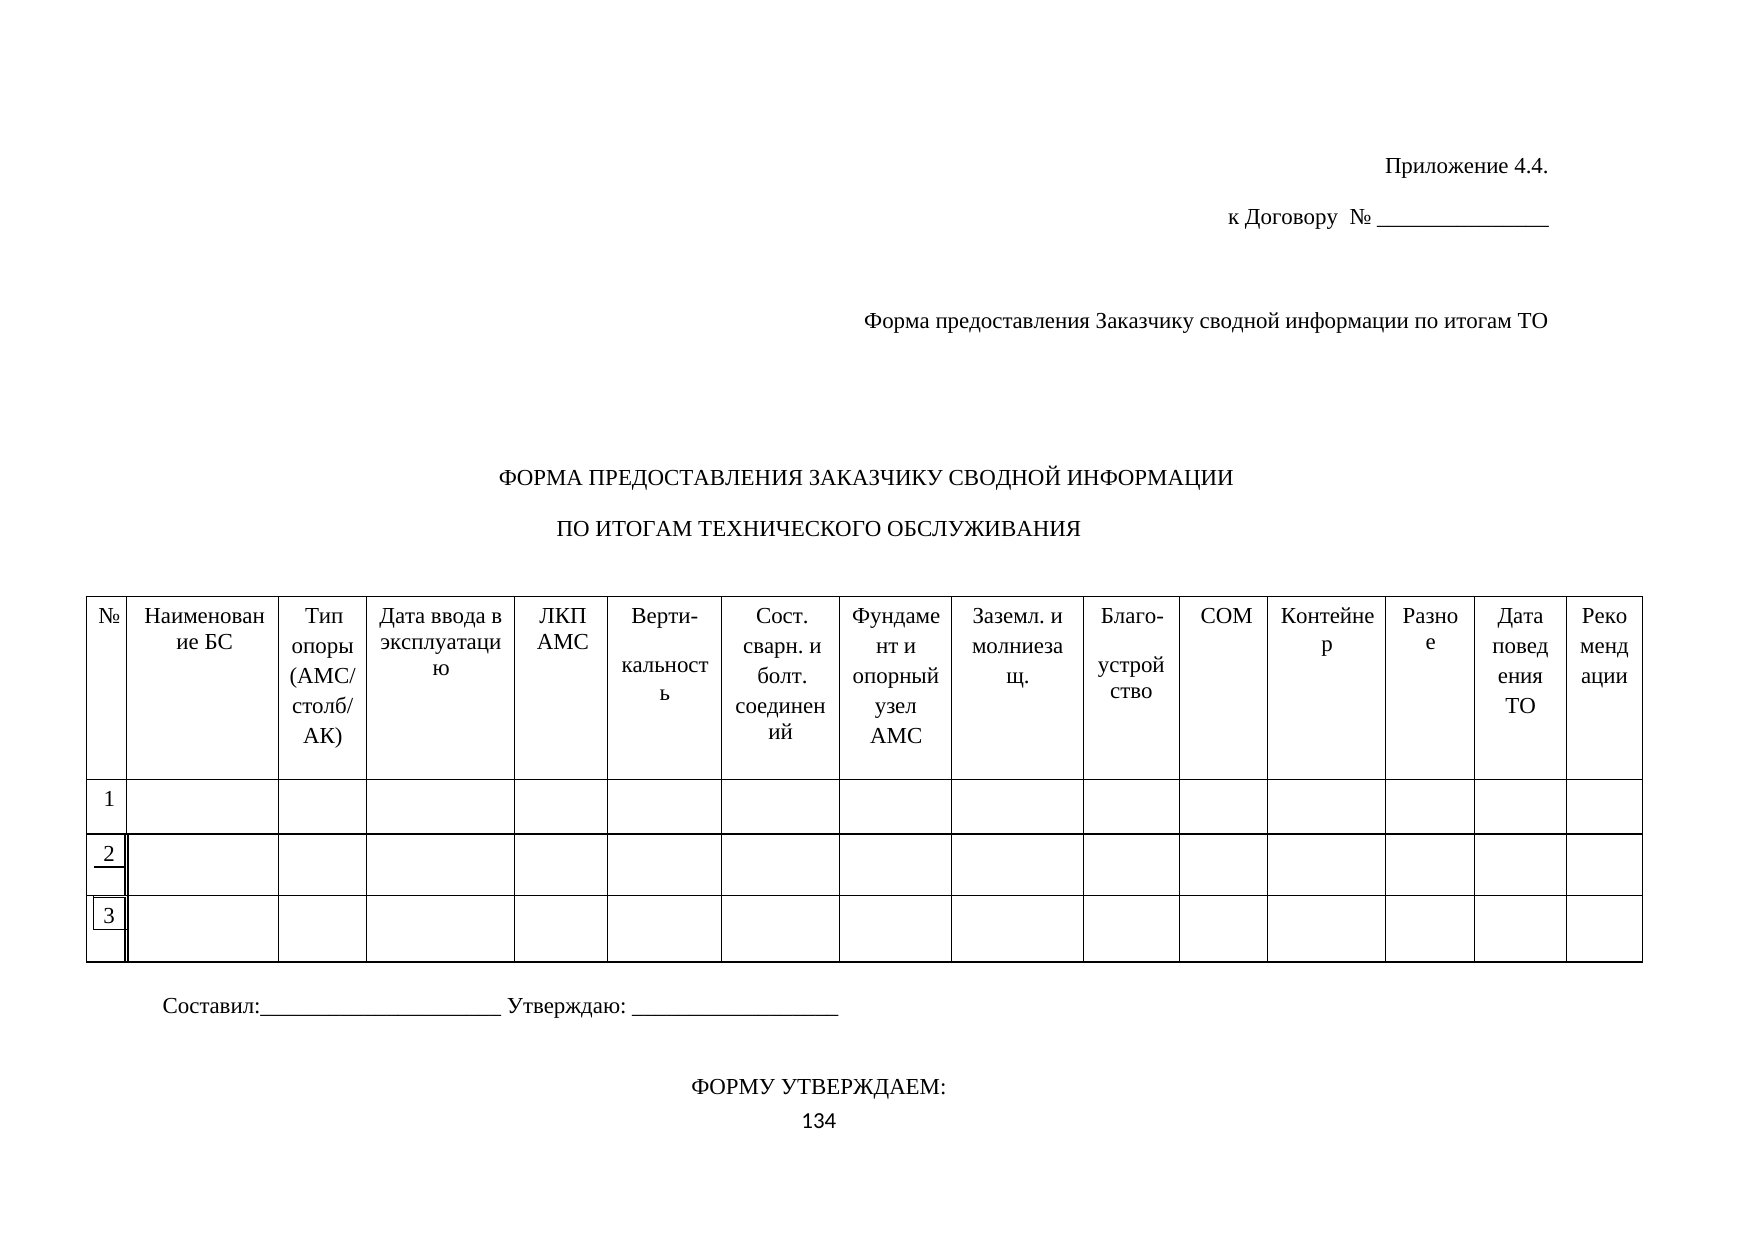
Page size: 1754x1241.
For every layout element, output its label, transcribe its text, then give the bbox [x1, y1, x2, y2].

text ПО ИТОГАМ ТЕХНИЧЕСКОГО ОБСЛУЖИВАНИЯ [121, 514, 1516, 541]
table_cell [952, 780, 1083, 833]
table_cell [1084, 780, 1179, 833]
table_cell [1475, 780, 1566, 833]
text Приложение 4.4. [98, 152, 1549, 178]
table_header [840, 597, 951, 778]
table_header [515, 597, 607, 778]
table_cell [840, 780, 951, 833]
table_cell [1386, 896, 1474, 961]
text ФОРМА ПРЕДОСТАВЛЕНИЯ ЗАКАЗЧИКУ СВОДНОЙ ИНФОРМАЦИИ [498, 463, 1554, 490]
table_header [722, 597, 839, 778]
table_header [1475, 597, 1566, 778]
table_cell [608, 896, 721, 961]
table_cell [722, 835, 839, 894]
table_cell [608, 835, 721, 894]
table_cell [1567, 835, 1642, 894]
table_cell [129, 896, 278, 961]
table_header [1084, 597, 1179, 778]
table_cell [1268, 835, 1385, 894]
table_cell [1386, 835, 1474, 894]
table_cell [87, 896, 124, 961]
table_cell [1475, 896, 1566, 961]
text Форма предоставления Заказчику сводной информации по итогам ТО [98, 307, 1549, 333]
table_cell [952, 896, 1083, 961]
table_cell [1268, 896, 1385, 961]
text к Договору № _______________ [98, 203, 1549, 229]
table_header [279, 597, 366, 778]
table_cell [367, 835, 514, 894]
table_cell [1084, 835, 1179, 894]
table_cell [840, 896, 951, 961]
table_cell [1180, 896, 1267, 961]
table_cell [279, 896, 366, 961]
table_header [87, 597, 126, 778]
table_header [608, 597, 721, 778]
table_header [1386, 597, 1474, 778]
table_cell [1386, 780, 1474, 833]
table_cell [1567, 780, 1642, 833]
text ФОРМУ УТВЕРЖДАЕМ: [121, 1073, 1516, 1100]
text Составил:_____________________ Утверждаю: __________________ [162, 993, 1550, 1019]
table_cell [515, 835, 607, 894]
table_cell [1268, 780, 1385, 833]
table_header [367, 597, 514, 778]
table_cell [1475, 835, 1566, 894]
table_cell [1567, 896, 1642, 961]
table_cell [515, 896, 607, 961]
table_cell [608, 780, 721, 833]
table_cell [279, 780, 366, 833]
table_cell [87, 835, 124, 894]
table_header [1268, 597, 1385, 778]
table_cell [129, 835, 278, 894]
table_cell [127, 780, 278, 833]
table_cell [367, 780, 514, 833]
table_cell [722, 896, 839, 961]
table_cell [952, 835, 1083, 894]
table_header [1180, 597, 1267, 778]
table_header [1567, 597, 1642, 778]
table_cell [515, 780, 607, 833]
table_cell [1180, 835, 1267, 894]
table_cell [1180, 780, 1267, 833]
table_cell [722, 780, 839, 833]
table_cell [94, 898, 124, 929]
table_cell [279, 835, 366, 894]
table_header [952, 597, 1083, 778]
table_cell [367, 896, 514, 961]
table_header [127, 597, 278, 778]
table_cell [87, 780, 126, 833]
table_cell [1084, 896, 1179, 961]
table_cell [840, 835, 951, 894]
